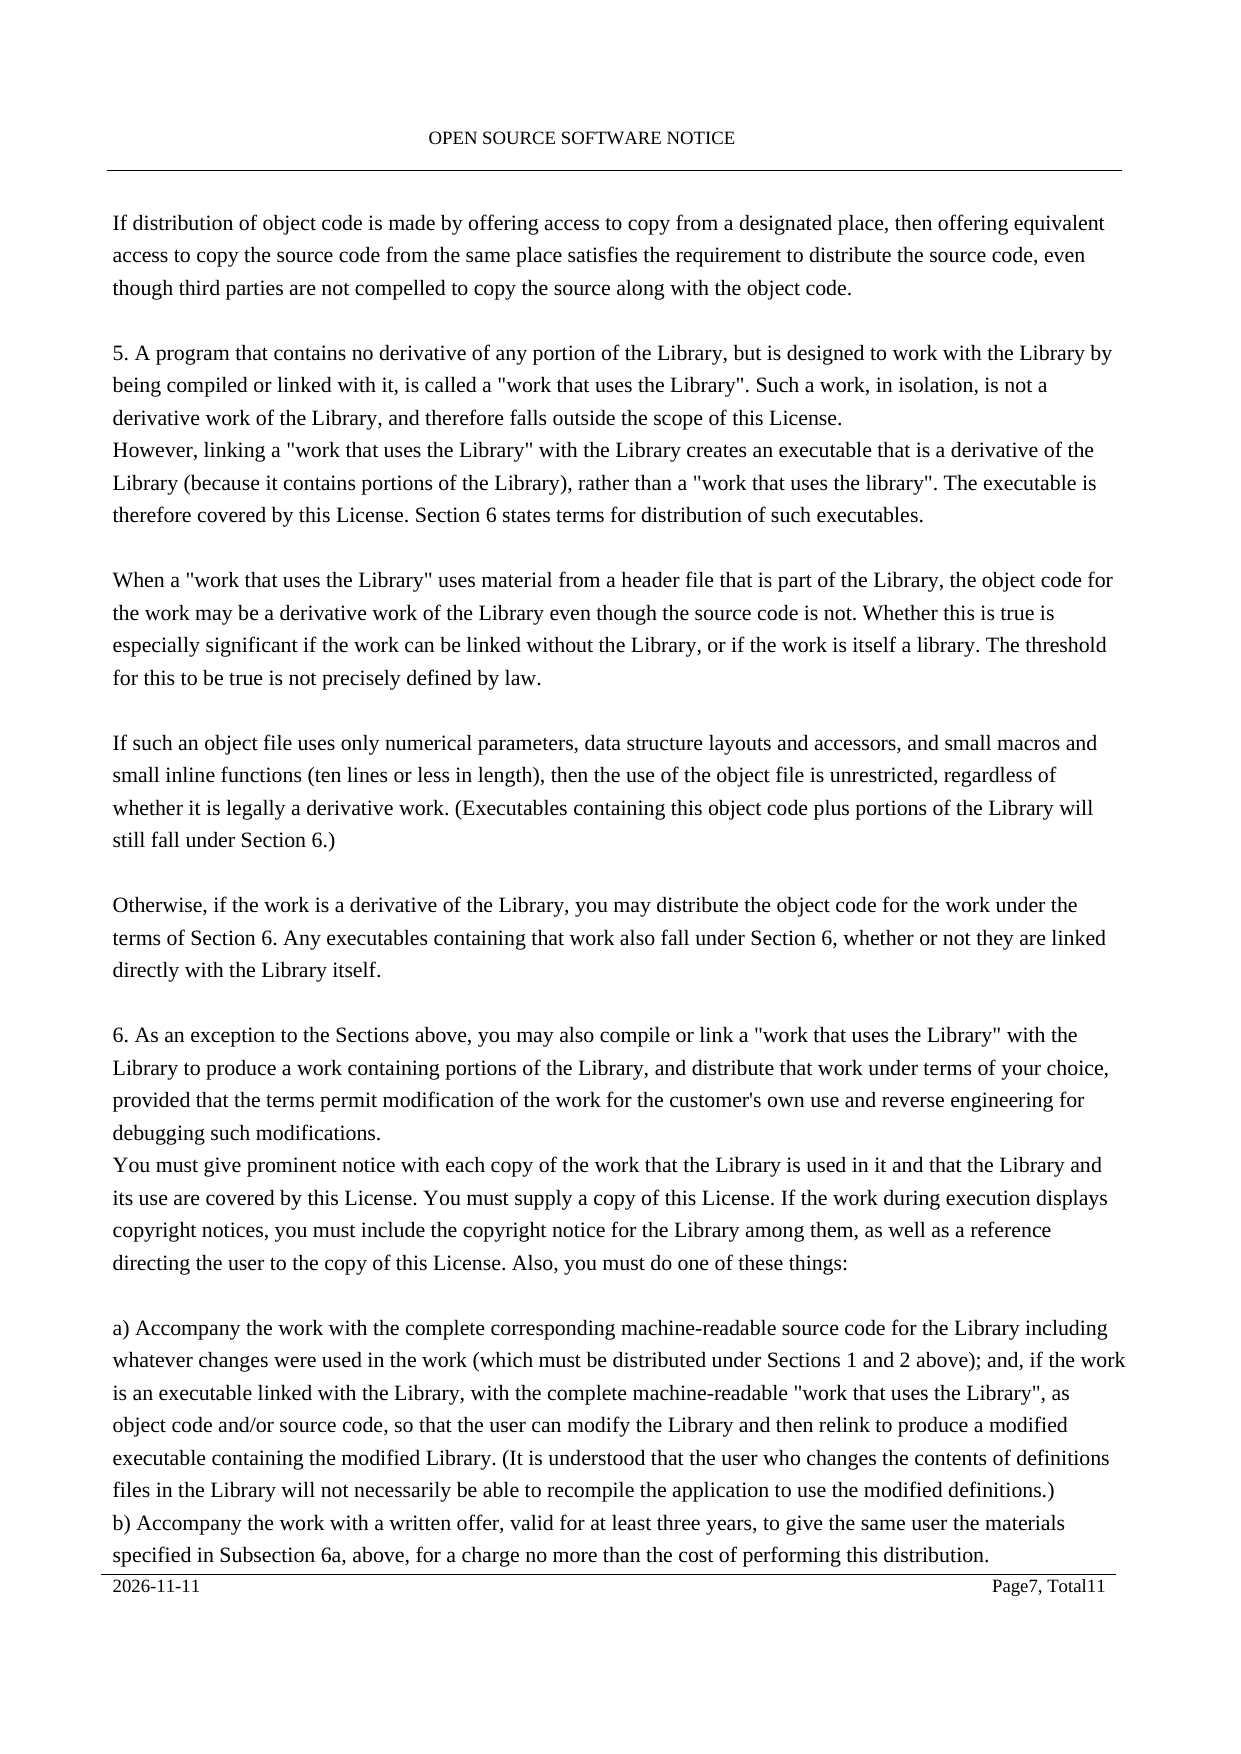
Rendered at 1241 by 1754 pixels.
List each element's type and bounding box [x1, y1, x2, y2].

text [112, 206, 1128, 1571]
